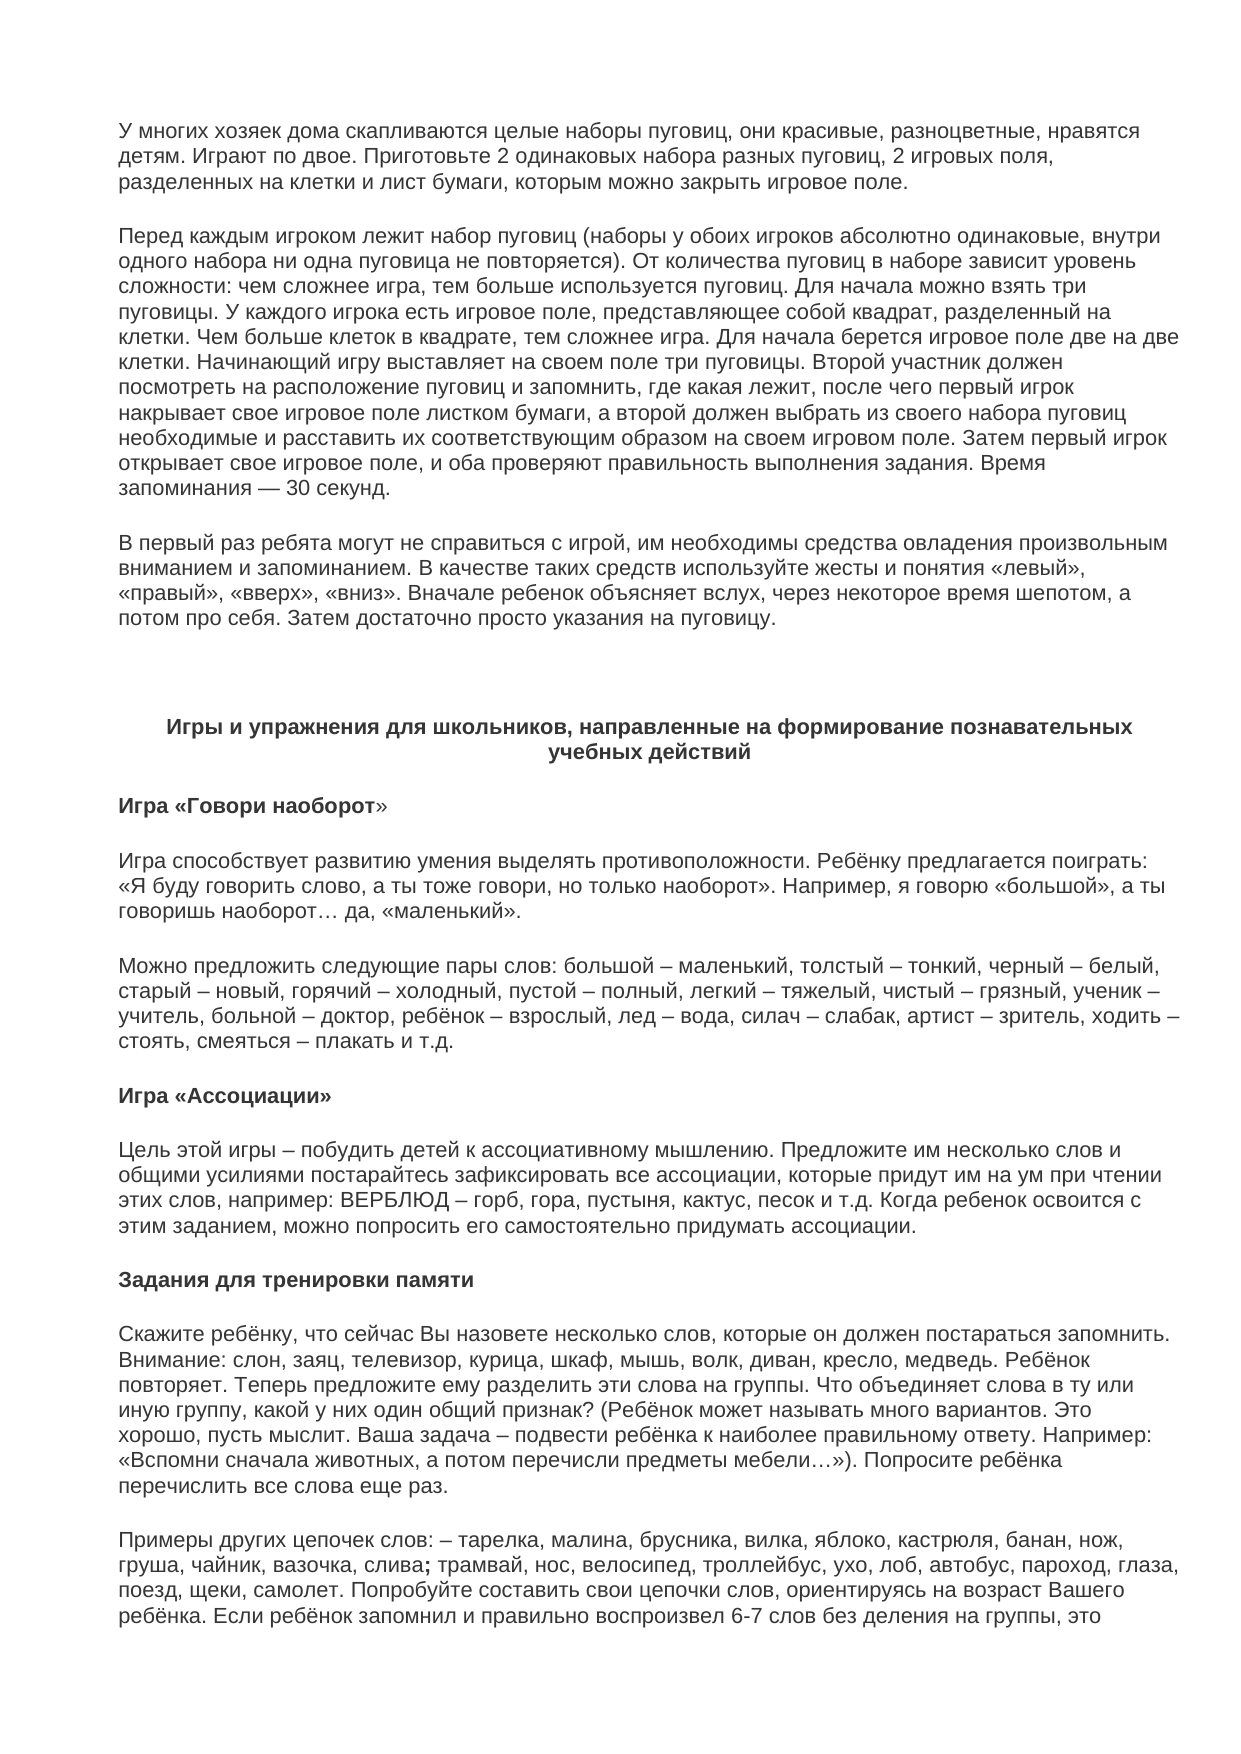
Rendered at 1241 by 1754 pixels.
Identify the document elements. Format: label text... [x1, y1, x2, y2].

text Игра «Ассоциации» [118, 1082, 1181, 1108]
text Игра способствует развитию умения выделять противоположности. Ребёнку предлагается поиграть: «Я буду говорить слово, а ты тоже говори, но только наоборот». Например, я говорю «большой», а ты говоришь наоборот… да, «маленький». [118, 848, 1181, 923]
text Игра «Говори наоборот» [118, 793, 1181, 818]
text У многих хозяек дома скапливаются целые наборы пуговиц, они красивые, разноцветные, нравятся детям. Играют по двое. Приготовьте 2 одинаковых набора разных пуговиц, 2 игровых поля, разделенных на клетки и лист бумаги, которым можно закрыть игровое поле. [118, 118, 1181, 194]
text Задания для тренировки памяти [118, 1267, 1181, 1292]
text Перед каждым игроком лежит набор пуговиц (наборы у обоих игроков абсолютно одинаковые, внутри одного набора ни одна пуговица не повторяется). От количества пуговиц в наборе зависит уровень сложности: чем сложнее игра, тем больше используется пуговиц. Для начала можно взять три пуговицы. У каждого игрока есть игровое поле, представляющее собой квадрат, разделенный на клетки. Чем больше клеток в квадрате, тем сложнее игра. Для начала берется игровое поле две на две клетки. Начинающий игру выставляет на своем поле три пуговицы. Второй участник должен посмотреть на расположение пуговиц и запомнить, где какая лежит, после чего первый игрок накрывает свое игровое поле листком бумаги, а второй должен выбрать из своего набора пуговиц необходимые и расставить их соответствующим образом на своем игровом поле. Затем первый игрок открывает свое игровое поле, и оба проверяют правильность выполнения задания. Время запоминания — 30 секунд. [118, 223, 1181, 500]
text Игры и упражнения для школьников, направленные на формирование познавательных учебных действий [118, 714, 1181, 764]
text Цель этой игры – побудить детей к ассоциативному мышлению. Предложите им несколько слов и общими усилиями постарайтесь зафиксировать все ассоциации, которые придут им на ум при чтении этих слов, например: ВЕРБЛЮД – горб, гора, пустыня, кактус, песок и т.д. Когда ребенок освоится с этим заданием, можно попросить его самостоятельно придумать ассоциации. [118, 1137, 1181, 1238]
text Скажите ребёнку, что сейчас Вы назовете несколько слов, которые он должен постараться запомнить. Внимание: слон, заяц, телевизор, курица, шкаф, мышь, волк, диван, кресло, медведь. Ребёнок повторяет. Теперь предложите ему разделить эти слова на группы. Что объединяет слова в ту или иную группу, какой у них один общий признак? (Ребёнок может называть много вариантов. Это хорошо, пусть мыслит. Ваша задача – подвести ребёнка к наиболее правильному ответу. Например: «Вспомни сначала животных, а потом перечисли предметы мебели…»). Попросите ребёнка перечислить все слова еще раз. [118, 1321, 1181, 1498]
text В первый раз ребята могут не справиться с игрой, им необходимы средства овладения произвольным вниманием и запоминанием. В качестве таких средств используйте жесты и понятия «левый», «правый», «вверх», «вниз». Вначале ребенок объясняет вслух, через некоторое время шепотом, а потом про себя. Затем достаточно просто указания на пуговицу. [118, 529, 1181, 630]
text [118, 1527, 1181, 1628]
text Можно предложить следующие пары слов: большой – маленький, толстый – тонкий, черный – белый, старый – новый, горячий – холодный, пустой – полный, легкий – тяжелый, чистый – грязный, ученик – учитель, больной – доктор, ребёнок – взрослый, лед – вода, силач – слабак, артист – зритель, ходить – стоять, смеяться – плакать и т.д. [118, 952, 1181, 1053]
